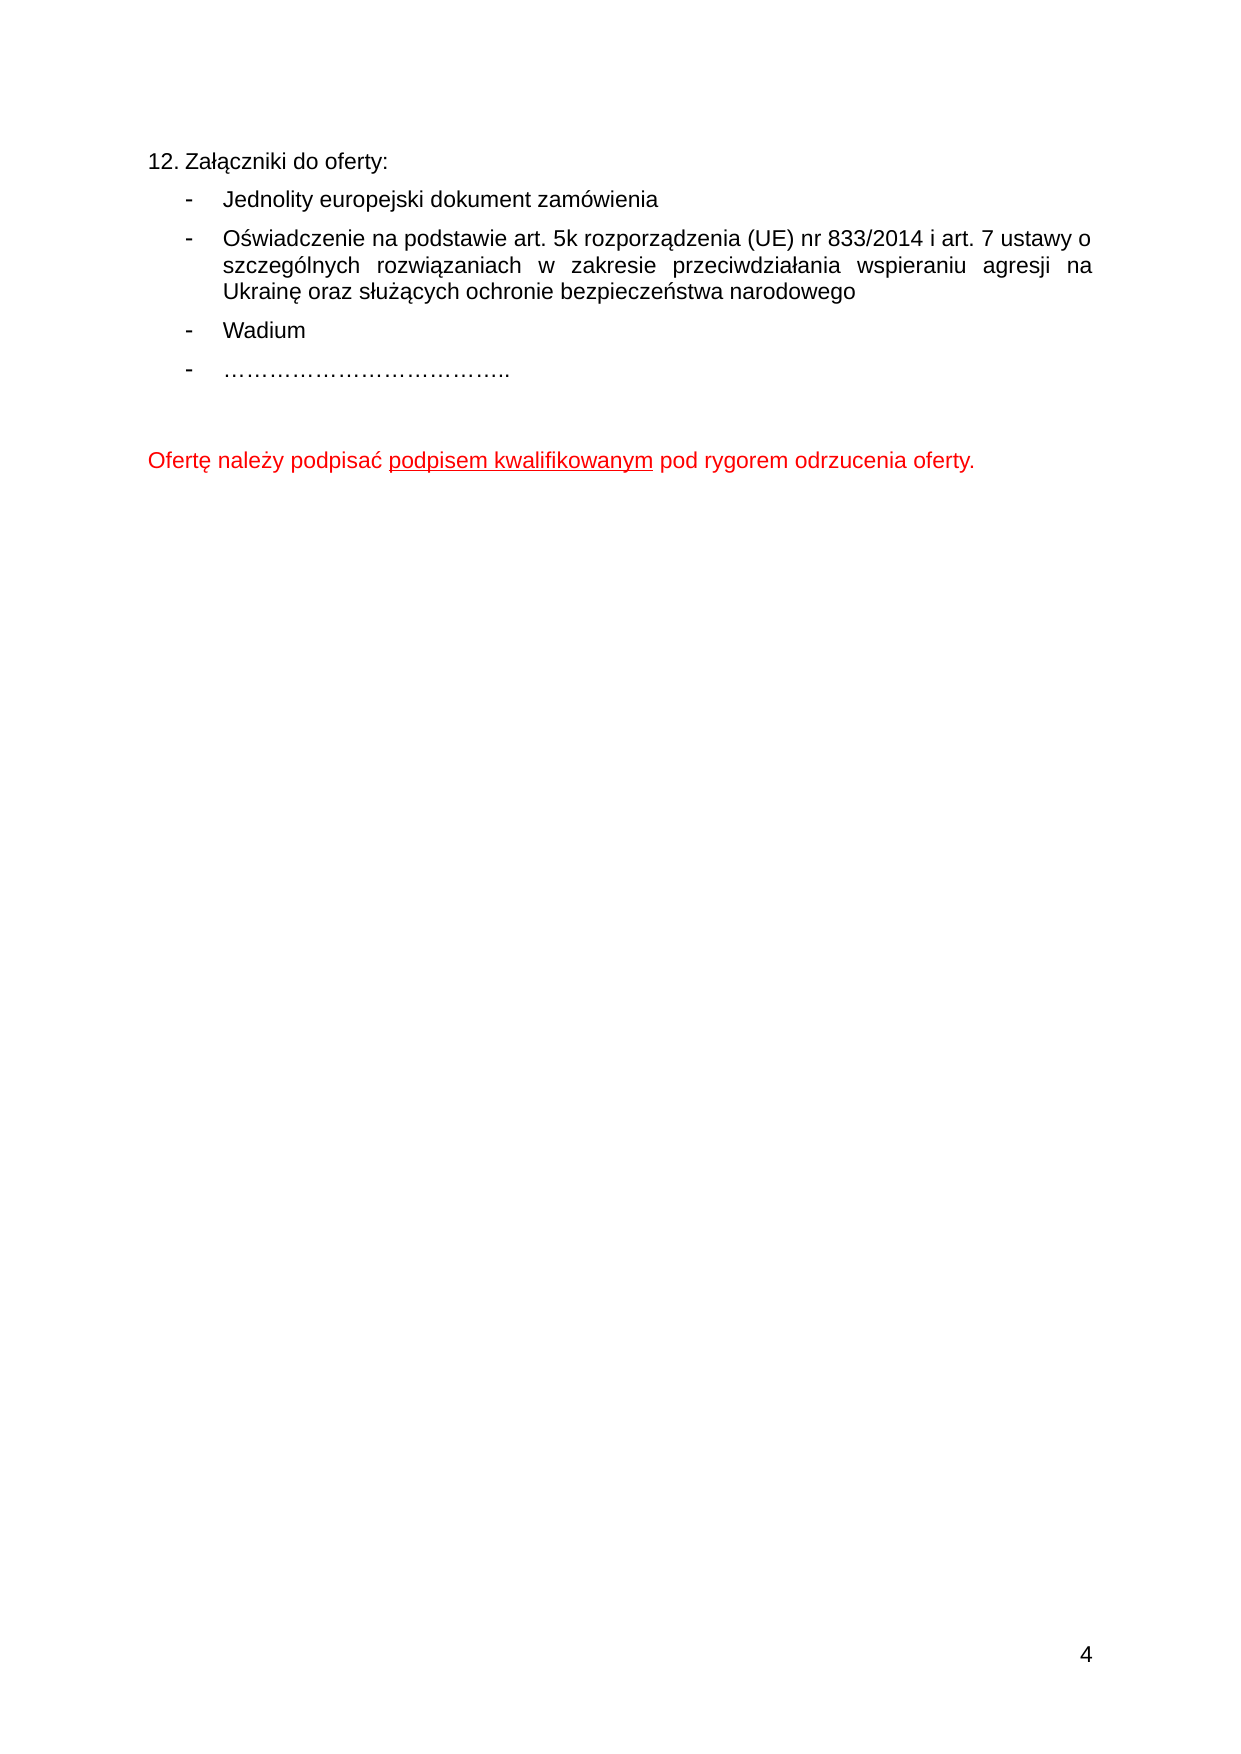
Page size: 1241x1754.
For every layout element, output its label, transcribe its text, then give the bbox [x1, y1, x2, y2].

list Wadium [185, 317, 1093, 343]
list Jednolity europejski dokument zamówienia [185, 186, 1093, 213]
list Załączniki do oferty: [148, 148, 1093, 174]
list ……………………………….. [185, 356, 1093, 382]
list Oświadczenie na podstawie art. 5k rozporządzenia (UE) nr 833/2014 i art. 7 ustawy o szczególnych rozwiązaniach w zakresie przeciwdziałania wspieraniu agresji na Ukrainę oraz służących ochronie bezpieczeństwa narodowego [185, 225, 1093, 304]
text Ofertę należy podpisać podpisem kwalifikowanym pod rygorem odrzucenia oferty. [148, 447, 1093, 474]
